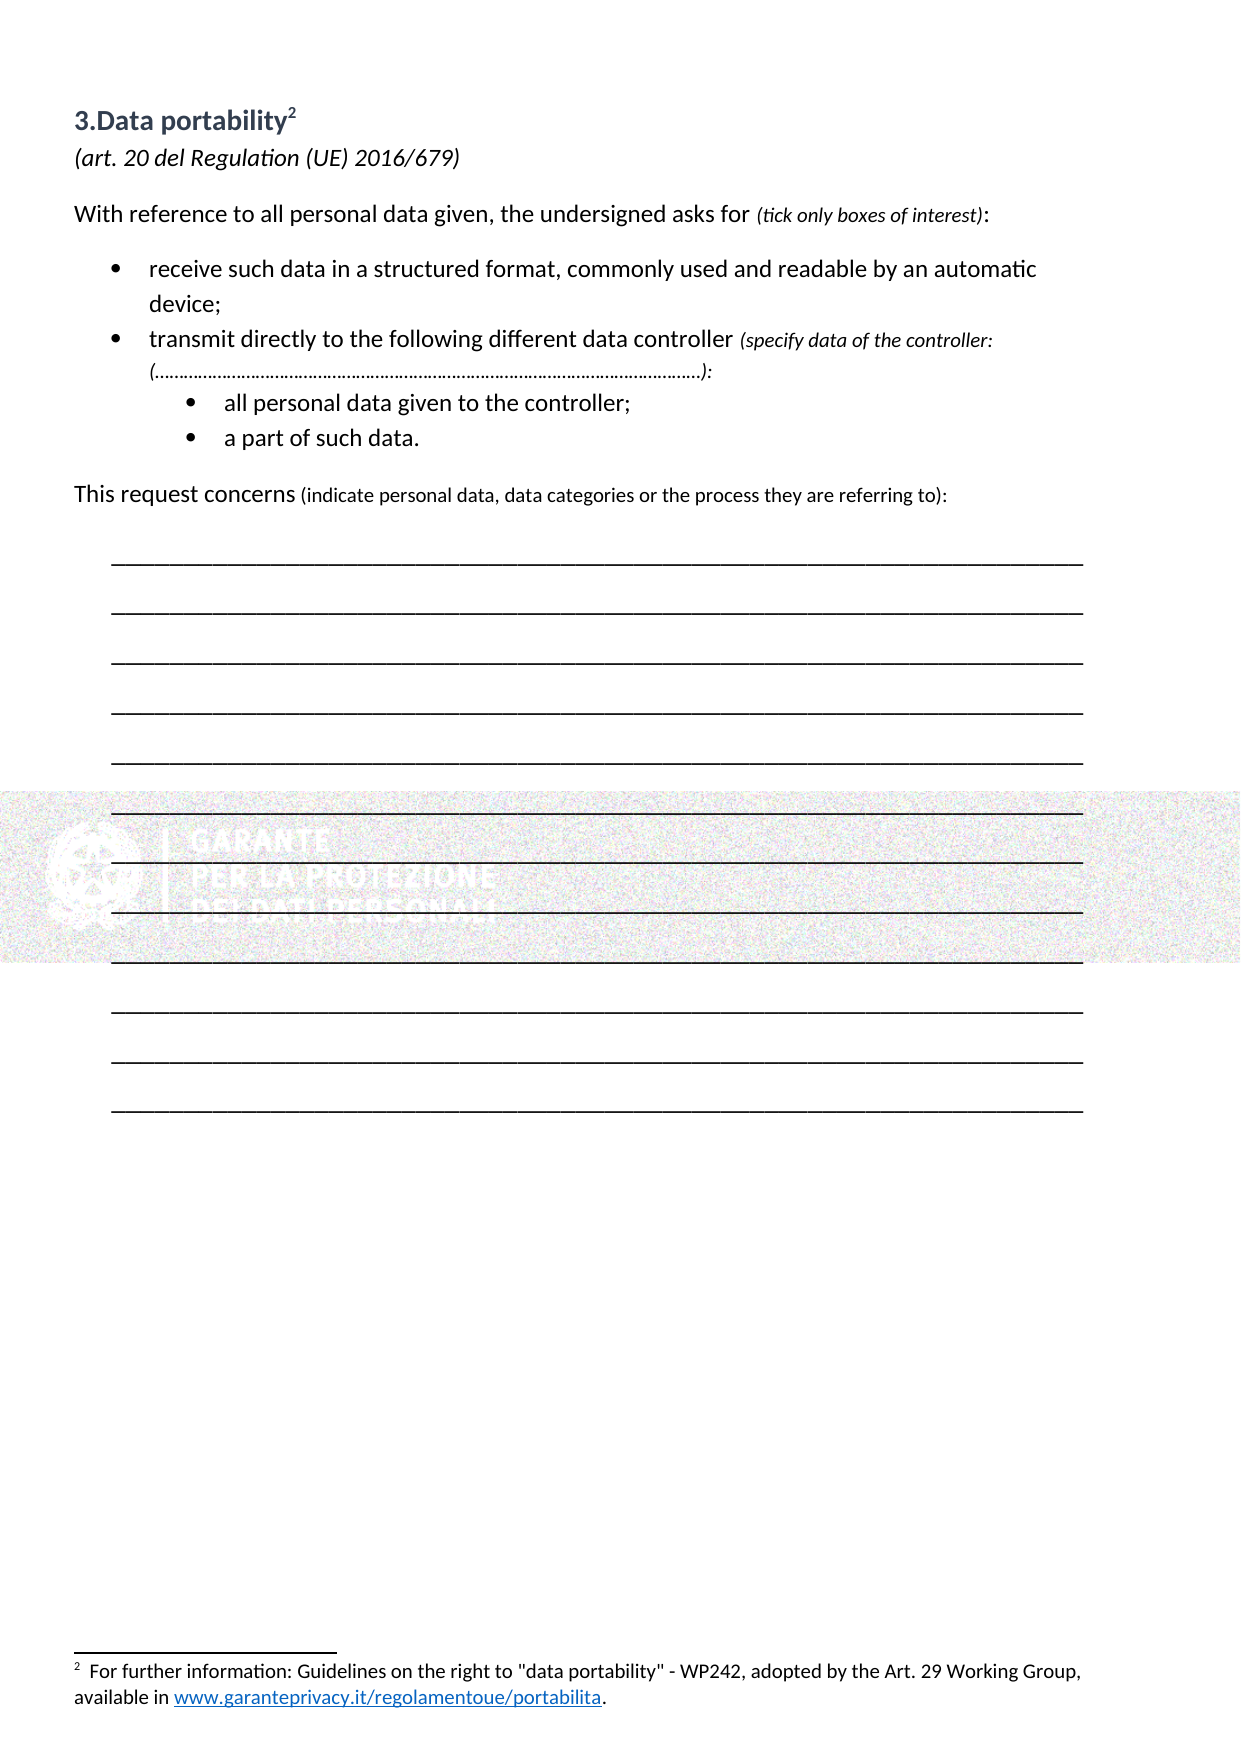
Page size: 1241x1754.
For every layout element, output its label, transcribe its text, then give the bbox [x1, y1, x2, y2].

list a part of such data. [186, 422, 1093, 452]
text With reference to all personal data given, the undersigned asks for (tick only boxes of interest): [74, 198, 1093, 228]
text This request concerns (indicate personal data, data categories or the process they are referring to): [74, 478, 1093, 508]
text 3.Data portability (art. 20 del Regulation (UE) 2016/679) [74, 102, 1093, 172]
list receive such data in a structured format, commonly used and readable by an automatic device; [111, 253, 1093, 319]
list all personal data given to the controller; [186, 387, 1093, 417]
picture [0, 791, 111, 963]
list transmit directly to the following different data controller (specify data of the controller: (……………………………………………………………………………………………………): [111, 323, 1093, 383]
text ____________________________________________________________________________________________________________________________________________________________________________________________________________________________________________________________________________________________________________________________________________________________________________________________________________________________________________________________________________________________________________________________________________________________________________________________________________________________________________________________________________________________________________________________________________________________________________________________________________________________________ [111, 534, 1092, 1117]
picture [1092, 791, 1241, 963]
